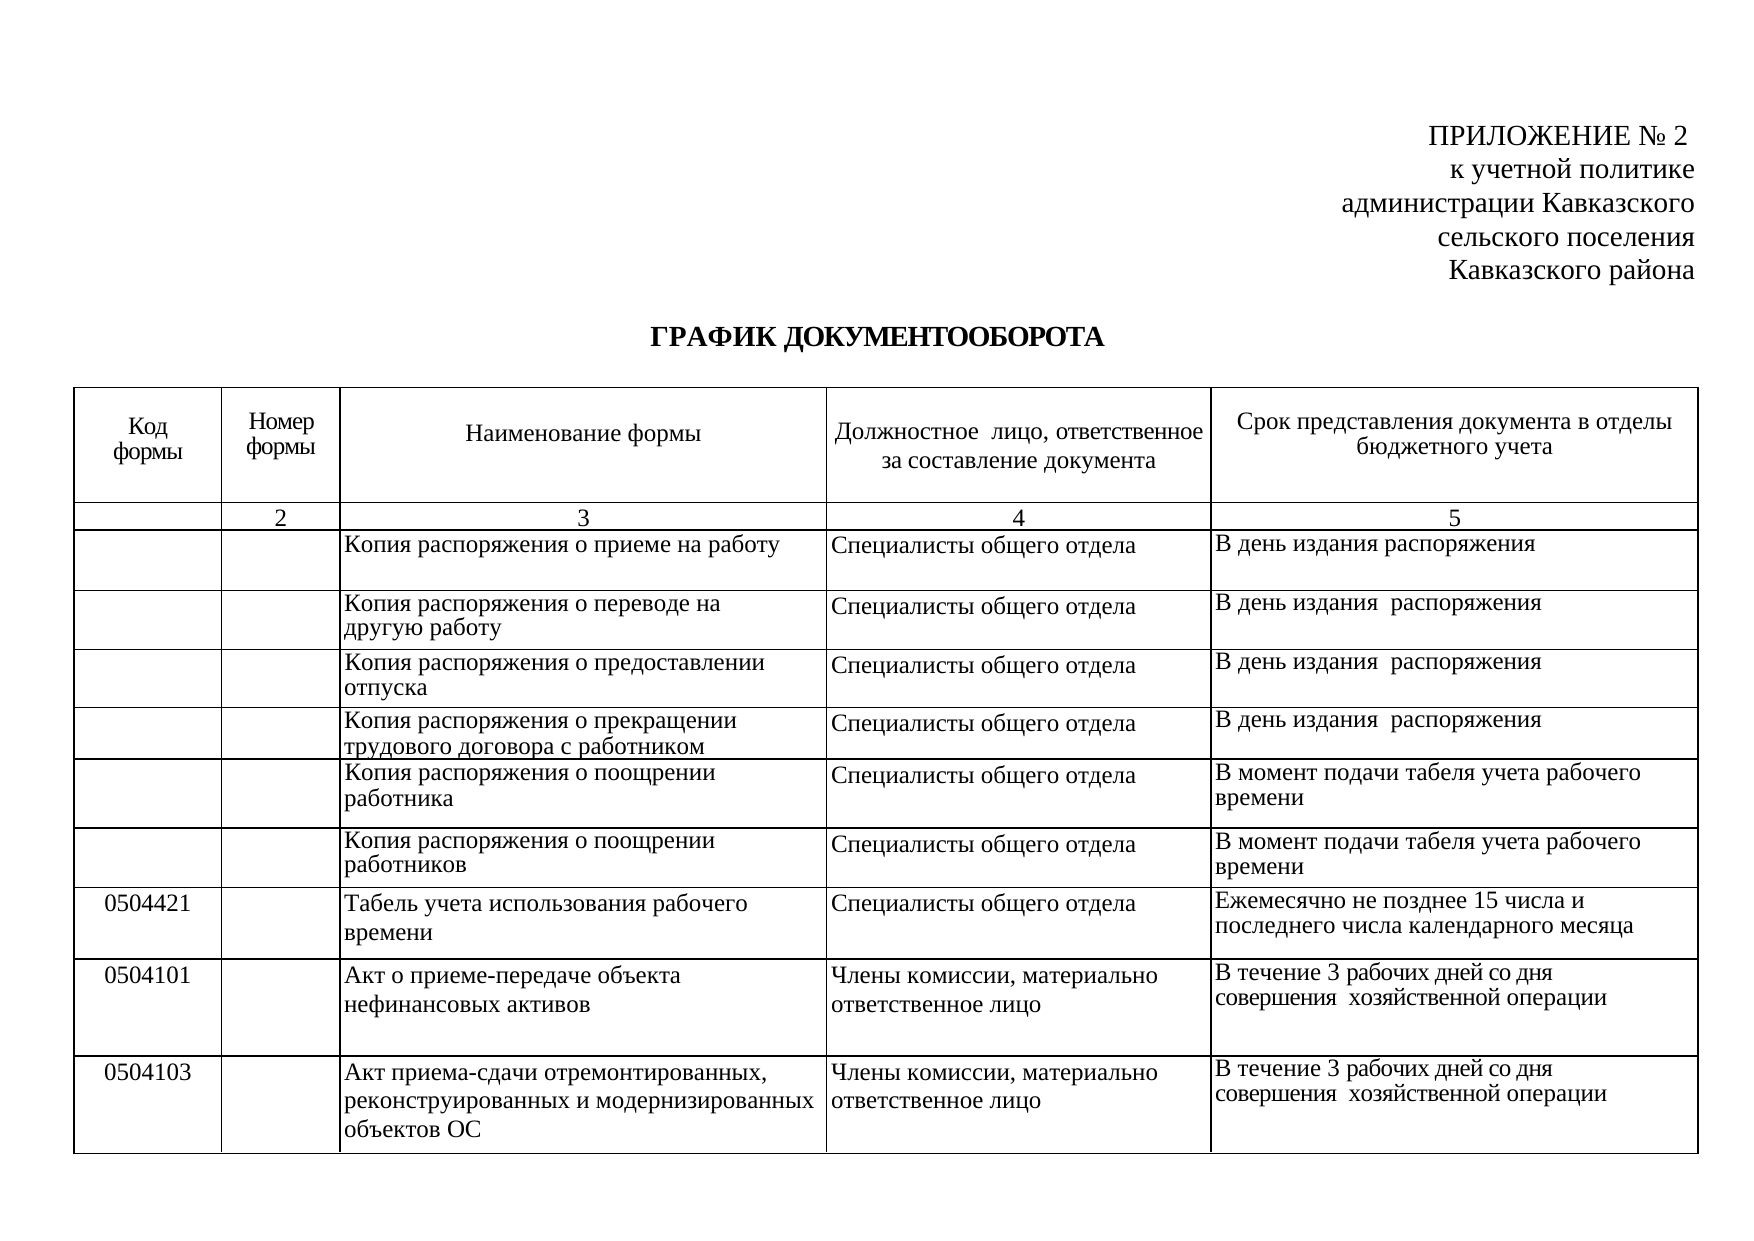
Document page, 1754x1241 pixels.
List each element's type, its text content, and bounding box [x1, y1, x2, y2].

table_cell [222, 760, 339, 827]
table_cell Члены комиссии, материально ответственное лицо [827, 960, 1210, 1055]
table_cell 0504103 [75, 1057, 221, 1152]
table_cell В день издания распоряжения [1212, 531, 1697, 590]
table_cell [222, 829, 339, 886]
table_header Номер формы [222, 388, 339, 501]
table_cell 3 [341, 503, 826, 529]
text администрации Кавказского [59, 185, 1695, 219]
table_cell В момент подачи табеля учета рабочего времени [1212, 829, 1697, 886]
table_cell [222, 888, 339, 958]
table_cell Акт о приеме-передаче объекта нефинансовых активов [341, 960, 826, 1055]
table_cell [222, 650, 339, 707]
table_cell 2 [222, 503, 339, 529]
table_cell Копия распоряжения о поощрении работников [341, 829, 826, 886]
table_cell [75, 531, 221, 590]
table_cell Специалисты общего отдела [827, 650, 1210, 707]
table_cell Специалисты общего отдела [827, 708, 1210, 758]
table_cell Специалисты общего отдела [827, 531, 1210, 590]
table_cell [75, 503, 221, 529]
table_cell В день издания распоряжения [1212, 650, 1697, 707]
table_cell Специалисты общего отдела [827, 829, 1210, 886]
text ГРАФИК ДОКУМЕНТООБОРОТА [59, 319, 1695, 353]
table_cell [75, 650, 221, 707]
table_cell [827, 1057, 1210, 1152]
table_cell Специалисты общего отдела [827, 591, 1210, 648]
table_header Срок представления документа в отделы бюджетного учета [1212, 388, 1697, 501]
table_cell Копия распоряжения о предоставлении отпуска [341, 650, 826, 707]
table_cell [75, 760, 221, 827]
text ПРИЛОЖЕНИЕ № 2 [59, 118, 1688, 152]
table_cell Копия распоряжения о переводе на другую работу [341, 591, 826, 648]
table_cell 5 [1212, 503, 1697, 529]
table_cell 0504101 [75, 960, 221, 1055]
table_cell Табель учета использования рабочего времени [341, 888, 826, 958]
table_header Наименование формы [341, 388, 826, 501]
table_cell [222, 531, 339, 590]
text сельского поселения [59, 219, 1695, 252]
table_cell [222, 591, 339, 648]
text к учетной политике [59, 152, 1695, 185]
table_cell В день издания распоряжения [1212, 708, 1697, 758]
text Кавказского района [59, 252, 1695, 286]
table_cell В момент подачи табеля учета рабочего времени [1212, 760, 1697, 827]
table_header Должностное лицо, ответственное за составление документа [827, 388, 1210, 501]
table_cell Копия распоряжения о приеме на работу [341, 531, 826, 590]
table_cell [75, 708, 221, 758]
table_cell В течение 3 рабочих дней со дня совершения хозяйственной операции [1212, 960, 1697, 1055]
table_cell [75, 591, 221, 648]
table_cell [222, 1057, 339, 1152]
table_header Код формы [75, 388, 221, 501]
table_cell [75, 829, 221, 886]
table_cell Копия распоряжения о поощрении работника [341, 760, 826, 827]
table_cell 0504421 [75, 888, 221, 958]
table_cell Специалисты общего отдела [827, 760, 1210, 827]
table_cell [1212, 1057, 1697, 1152]
table_cell Акт приема-сдачи отремонтированных, реконструированных и модернизированных объектов ОС [341, 1057, 826, 1152]
table_cell Копия распоряжения о прекращении трудового договора с работником (увольнении) [341, 708, 826, 758]
table_cell [222, 960, 339, 1055]
table_cell [222, 708, 339, 758]
table_cell Ежемесячно не позднее 15 числа и последнего числа календарного месяца [1212, 888, 1697, 958]
table_cell 4 [827, 503, 1210, 529]
table_cell В день издания распоряжения [1212, 591, 1697, 648]
table_cell Специалисты общего отдела [827, 888, 1210, 958]
